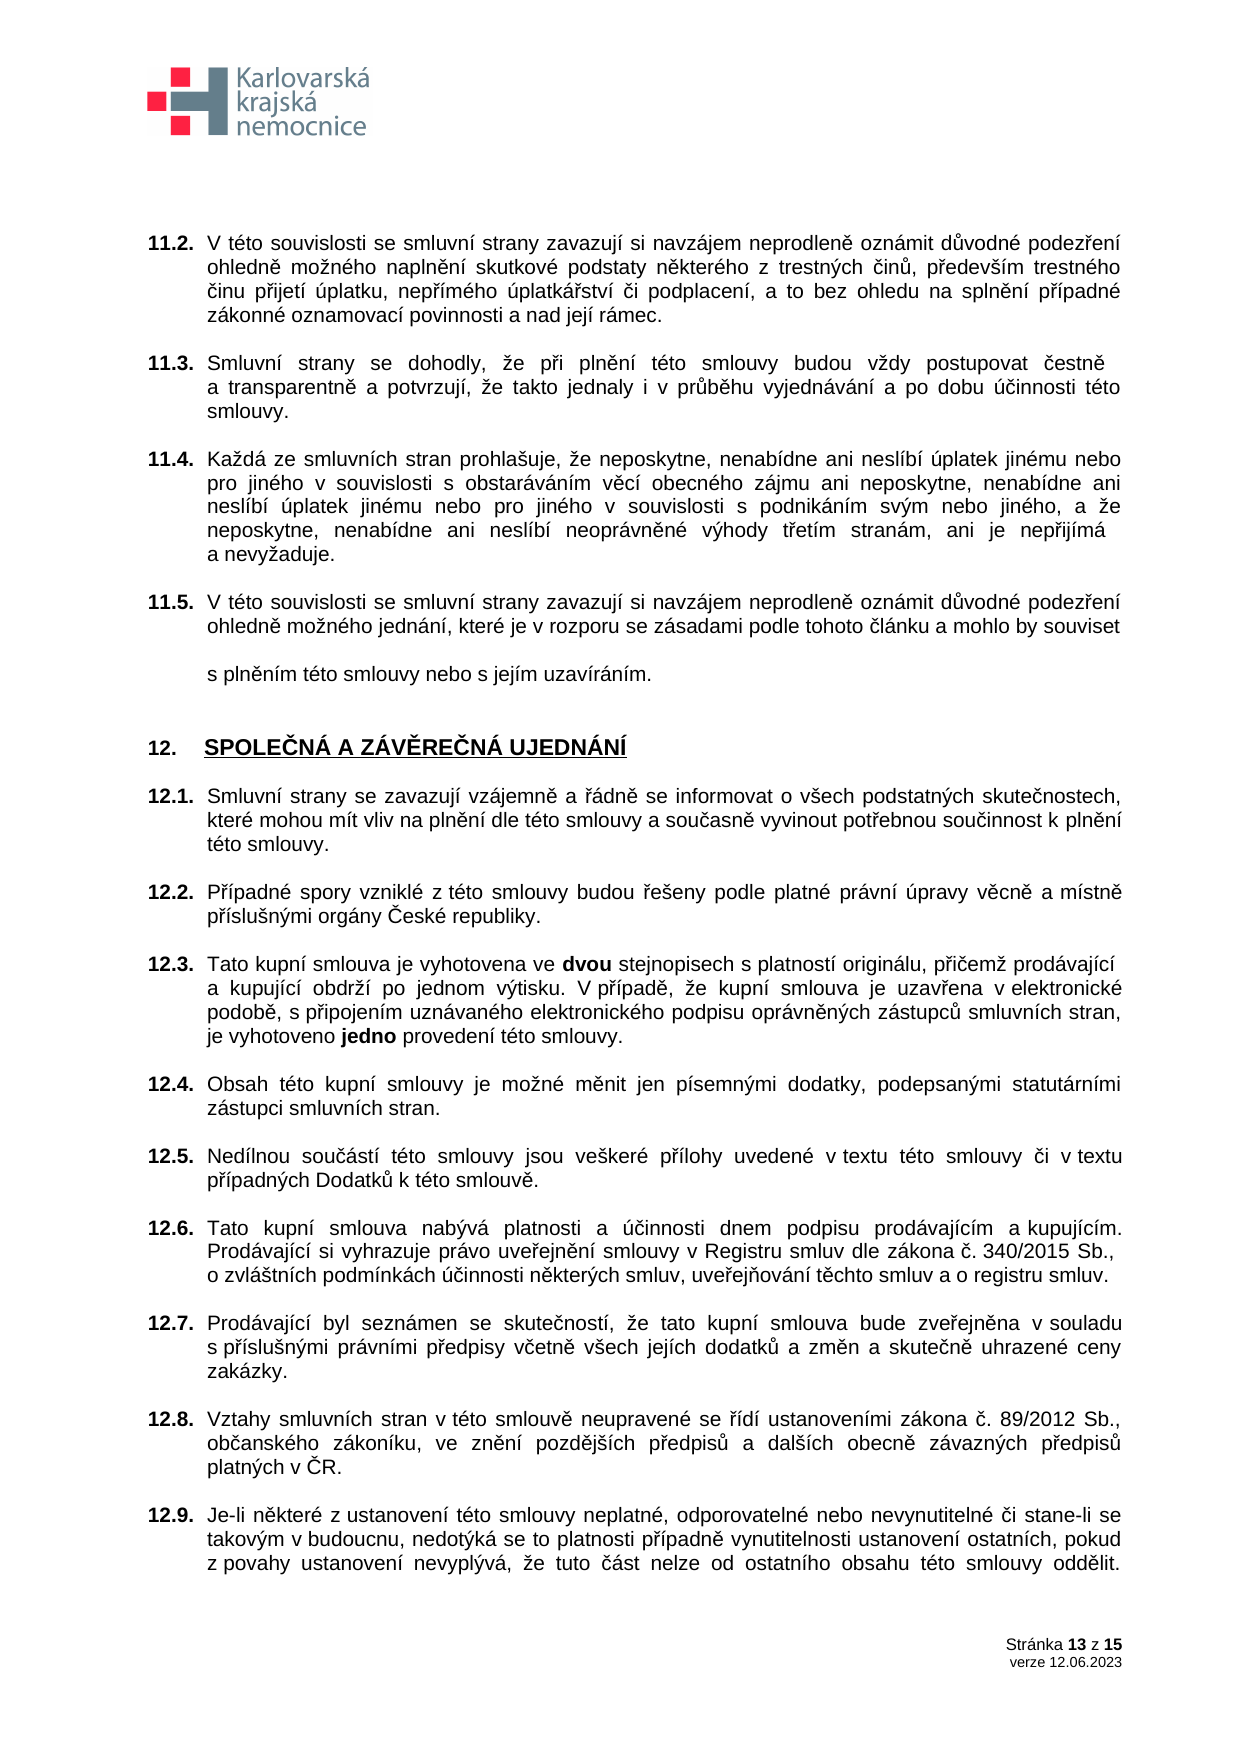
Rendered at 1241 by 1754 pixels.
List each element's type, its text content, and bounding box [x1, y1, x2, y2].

subtitle Tato kupní smlouva je vyhotovena ve dvou stejnopisech s platností originálu, přičemž prodávající a kupující obdrží po jednom výtisku. V případě, že kupní smlouva je uzavřena v elektronické podobě, s připojením uznávaného elektronického podpisu oprávněných zástupců smluvních stran, je vyhotoveno jedno provedení této smlouvy. [148, 952, 1122, 1048]
subtitle Nedílnou součástí této smlouvy jsou veškeré přílohy uvedené v textu této smlouvy či v textu případných Dodatků k této smlouvě. [148, 1143, 1122, 1191]
subtitle Obsah této kupní smlouvy je možné měnit jen písemnými dodatky, podepsanými statutárními zástupci smluvních stran. [148, 1072, 1122, 1119]
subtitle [148, 1503, 1122, 1575]
subtitle Smluvní strany se zavazují vzájemně a řádně se informovat o všech podstatných skutečnostech, které mohou mít vliv na plnění dle této smlouvy a současně vyvinout potřebnou součinnost k plnění této smlouvy. [148, 784, 1122, 856]
subtitle Každá ze smluvních stran prohlašuje, že neposkytne, nenabídne ani neslíbí úplatek jinému nebo pro jiného v souvislosti s obstaráváním věcí obecného zájmu ani neposkytne, nenabídne ani neslíbí úplatek jinému nebo pro jiného v souvislosti s podnikáním svým nebo jiného, a že neposkytne, nenabídne ani neslíbí neoprávněné výhody třetím stranám, ani je nepřijímá a nevyžaduje. [148, 446, 1122, 566]
subtitle V této souvislosti se smluvní strany zavazují si navzájem neprodleně oznámit důvodné podezření ohledně možného jednání, které je v rozporu se zásadami podle tohoto článku a mohlo by souviset s plněním této smlouvy nebo s jejím uzavíráním. [148, 590, 1122, 686]
subtitle Tato kupní smlouva nabývá platnosti a účinnosti dnem podpisu prodávajícím a kupujícím. Prodávající si vyhrazuje právo uveřejnění smlouvy v Registru smluv dle zákona č. 340/2015 Sb., o zvláštních podmínkách účinnosti některých smluv, uveřejňování těchto smluv a o registru smluv. [148, 1215, 1122, 1287]
subtitle V této souvislosti se smluvní strany zavazují si navzájem neprodleně oznámit důvodné podezření ohledně možného naplnění skutkové podstaty některého z trestných činů, především trestného činu přijetí úplatku, nepřímého úplatkářství či podplacení, a to bez ohledu na splnění případné zákonné oznamovací povinnosti a nad její rámec. [148, 231, 1122, 327]
subtitle Prodávající byl seznámen se skutečností, že tato kupní smlouva bude zveřejněna v souladu s příslušnými právními předpisy včetně všech jejích dodatků a změn a skutečně uhrazené ceny zakázky. [148, 1311, 1122, 1383]
picture [147, 67, 373, 136]
subtitle Případné spory vzniklé z této smlouvy budou řešeny podle platné právní úpravy věcně a místně příslušnými orgány České republiky. [148, 880, 1122, 928]
list společná a ZÁVĚREČNÁ UJEDNÁNÍ [148, 734, 1122, 760]
subtitle Vztahy smluvních stran v této smlouvě neupravené se řídí ustanoveními zákona č. 89/2012 Sb., občanského zákoníku, ve znění pozdějších předpisů a dalších obecně závazných předpisů platných v ČR. [148, 1407, 1122, 1479]
subtitle Smluvní strany se dohodly, že při plnění této smlouvy budou vždy postupovat čestně a transparentně a potvrzují, že takto jednaly i v průběhu vyjednávání a po dobu účinnosti této smlouvy. [148, 351, 1122, 422]
